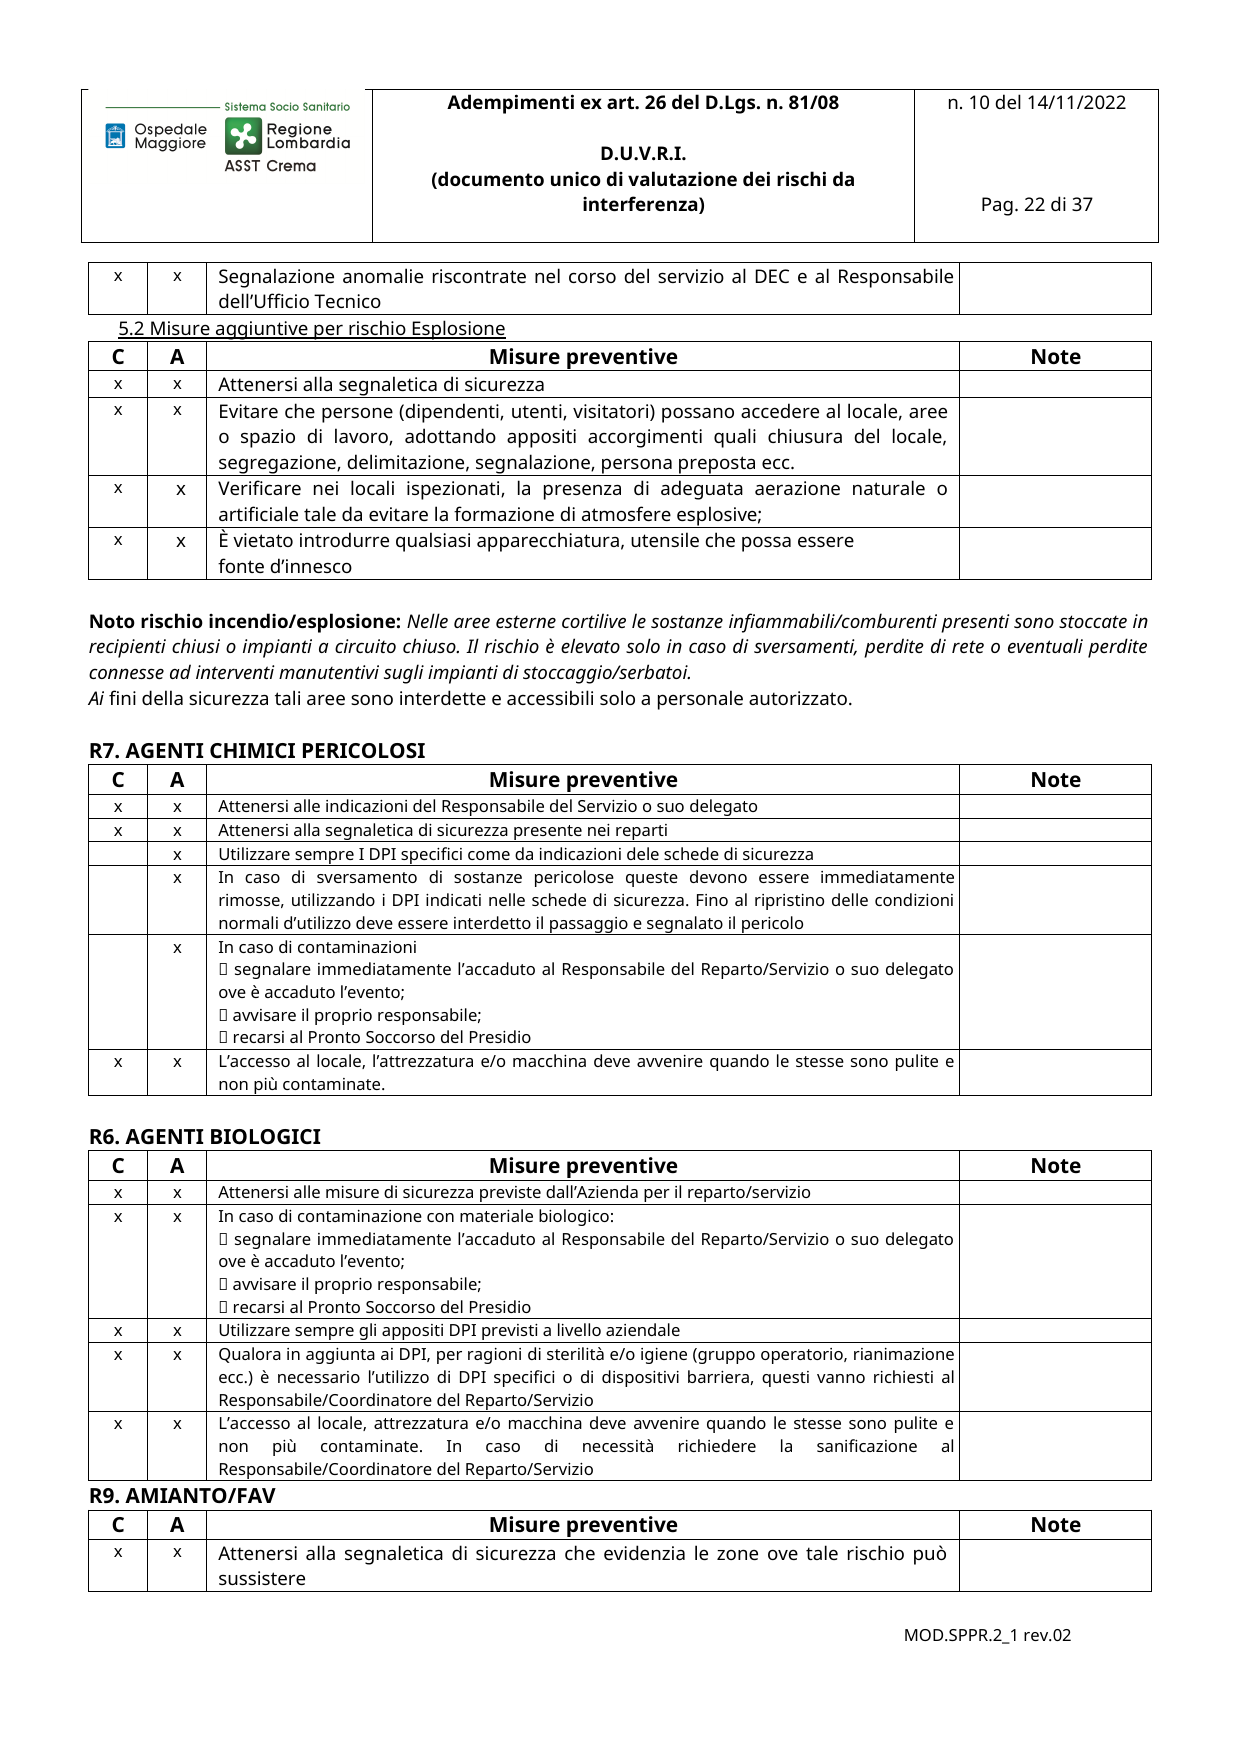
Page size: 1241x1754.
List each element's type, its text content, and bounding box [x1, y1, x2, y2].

table_cell x [148, 1181, 206, 1203]
table_cell x [148, 935, 206, 1049]
table_cell [960, 1540, 1151, 1591]
table_cell x [89, 1540, 147, 1591]
table_cell x [148, 1205, 206, 1318]
table_cell x [148, 1343, 206, 1411]
table_cell x [89, 1181, 147, 1203]
table_cell Evitare che persone (dipendenti, utenti, visitatori) possano accedere al locale, aree o spazio di lavoro, adottando appositi accorgimenti quali chiusura del locale, segregazione, delimitazione, segnalazione, persona preposta ecc. [207, 398, 959, 474]
table_cell x [148, 371, 206, 397]
table_cell x [89, 1205, 147, 1318]
table_header C [89, 1511, 147, 1539]
table_cell [960, 819, 1151, 841]
table_cell Attenersi alla segnaletica di sicurezza [207, 371, 959, 397]
table_cell x [89, 263, 147, 314]
table_cell In caso di contaminazioni  segnalare immediatamente l’accaduto al Responsabile del Reparto/Servizio o suo delegato ove è accaduto l’evento;  avvisare il proprio responsabile;  recarsi al Pronto Soccorso del Presidio [207, 935, 959, 1049]
text R6. AGENTI BIOLOGICI [88, 1122, 1063, 1150]
table_cell Segnalazione anomalie riscontrate nel corso del servizio al DEC e al Responsabile dell’Ufficio Tecnico [207, 263, 959, 314]
table_cell x [148, 1050, 206, 1095]
table_cell Verificare nei locali ispezionati, la presenza di adeguata aerazione naturale o artificiale tale da evitare la formazione di atmosfere esplosive; [207, 476, 959, 527]
table_cell [960, 935, 1151, 1049]
table_cell [960, 1319, 1151, 1342]
table_cell x [89, 1412, 147, 1480]
table_cell [960, 1050, 1151, 1095]
table_cell [960, 398, 1151, 474]
text 5.2 Misure aggiuntive per rischio Esplosione [118, 315, 1063, 341]
table_cell [89, 935, 147, 1049]
table_cell Attenersi alla segnaletica di sicurezza presente nei reparti [207, 819, 959, 841]
table_header Note [960, 765, 1151, 794]
table_cell Attenersi alla segnaletica di sicurezza che evidenzia le zone ove tale rischio può sussistere [207, 1540, 959, 1591]
table_cell [960, 528, 1151, 579]
table_cell [960, 866, 1151, 934]
table_cell [89, 842, 147, 865]
table_cell x [89, 1050, 147, 1095]
table_cell x [89, 819, 147, 841]
table_cell x [148, 1412, 206, 1480]
table_header C [89, 1151, 147, 1180]
table_cell x [89, 371, 147, 397]
table_header C [89, 342, 147, 370]
table_cell x [89, 476, 147, 527]
table_cell [960, 795, 1151, 817]
table_header Note [960, 1511, 1151, 1539]
text Ai fini della sicurezza tali aree sono interdette e accessibili solo a personale autorizzato. [88, 685, 1152, 710]
table_header Note [960, 342, 1151, 370]
table_cell x [148, 842, 206, 865]
table_cell In caso di sversamento di sostanze pericolose queste devono essere immediatamente rimosse, utilizzando i DPI indicati nelle schede di sicurezza. Fino al ripristino delle condizioni normali d’utilizzo deve essere interdetto il passaggio e segnalato il pericolo [207, 866, 959, 934]
table_cell [960, 842, 1151, 865]
table_header Misure preventive [207, 342, 959, 370]
table_cell x [148, 795, 206, 817]
table_cell [960, 1343, 1151, 1411]
table_cell [960, 1205, 1151, 1318]
table_header A [148, 765, 206, 794]
table_header A [148, 1511, 206, 1539]
table_header C [89, 765, 147, 794]
table_cell [960, 1181, 1151, 1203]
table_cell [960, 476, 1151, 527]
table_cell [960, 1412, 1151, 1480]
table_cell x [148, 528, 206, 579]
table_cell [960, 263, 1151, 314]
table_cell x [148, 476, 206, 527]
text R7. AGENTI CHIMICI PERICOLOSI [88, 736, 1063, 764]
table_cell x [89, 795, 147, 817]
table_header Note [960, 1151, 1151, 1180]
table_header Misure preventive [207, 1151, 959, 1180]
table_cell x [148, 1540, 206, 1591]
table_cell x [89, 1343, 147, 1411]
table_cell x [89, 398, 147, 474]
text R9. AMIANTO/FAV [88, 1481, 1063, 1509]
table_cell Attenersi alle indicazioni del Responsabile del Servizio o suo delegato [207, 795, 959, 817]
table_cell [960, 371, 1151, 397]
table_header Misure preventive [207, 765, 959, 794]
table_cell x [89, 528, 147, 579]
text Noto rischio incendio/esplosione: Nelle aree esterne cortilive le sostanze infiammabili/comburenti presenti sono stoccate in recipienti chiusi o impianti a circuito chiuso. Il rischio è elevato solo in caso di sversamenti, perdite di rete o eventuali perdite connesse ad interventi manutentivi sugli impianti di stoccaggio/serbatoi. [88, 608, 1152, 685]
table_header A [148, 342, 206, 370]
table_cell x [148, 398, 206, 474]
table_cell L’accesso al locale, l’attrezzatura e/o macchina deve avvenire quando le stesse sono pulite e non più contaminate. [207, 1050, 959, 1095]
table_cell Attenersi alle misure di sicurezza previste dall’Azienda per il reparto/servizio [207, 1181, 959, 1203]
table_cell x [148, 866, 206, 934]
table_cell x [148, 263, 206, 314]
table_header A [148, 1151, 206, 1180]
table_cell x [89, 1319, 147, 1342]
table_cell In caso di contaminazione con materiale biologico:  segnalare immediatamente l’accaduto al Responsabile del Reparto/Servizio o suo delegato ove è accaduto l’evento;  avvisare il proprio responsabile;  recarsi al Pronto Soccorso del Presidio [207, 1205, 959, 1318]
table_cell x [148, 1319, 206, 1342]
table_cell L’accesso al locale, attrezzatura e/o macchina deve avvenire quando le stesse sono pulite e non più contaminate. In caso di necessità richiedere la sanificazione al Responsabile/Coordinatore del Reparto/Servizio [207, 1412, 959, 1480]
picture [88, 89, 365, 184]
table_cell x [148, 819, 206, 841]
table_cell Utilizzare sempre I DPI specifici come da indicazioni dele schede di sicurezza [207, 842, 959, 865]
table_cell [89, 866, 147, 934]
table_cell È vietato introdurre qualsiasi apparecchiatura, utensile che possa essere fonte d’innesco [207, 528, 959, 579]
table_cell Qualora in aggiunta ai DPI, per ragioni di sterilità e/o igiene (gruppo operatorio, rianimazione ecc.) è necessario l’utilizzo di DPI specifici o di dispositivi barriera, questi vanno richiesti al Responsabile/Coordinatore del Reparto/Servizio [207, 1343, 959, 1411]
table_cell Utilizzare sempre gli appositi DPI previsti a livello aziendale [207, 1319, 959, 1342]
table_header Misure preventive [207, 1511, 959, 1539]
